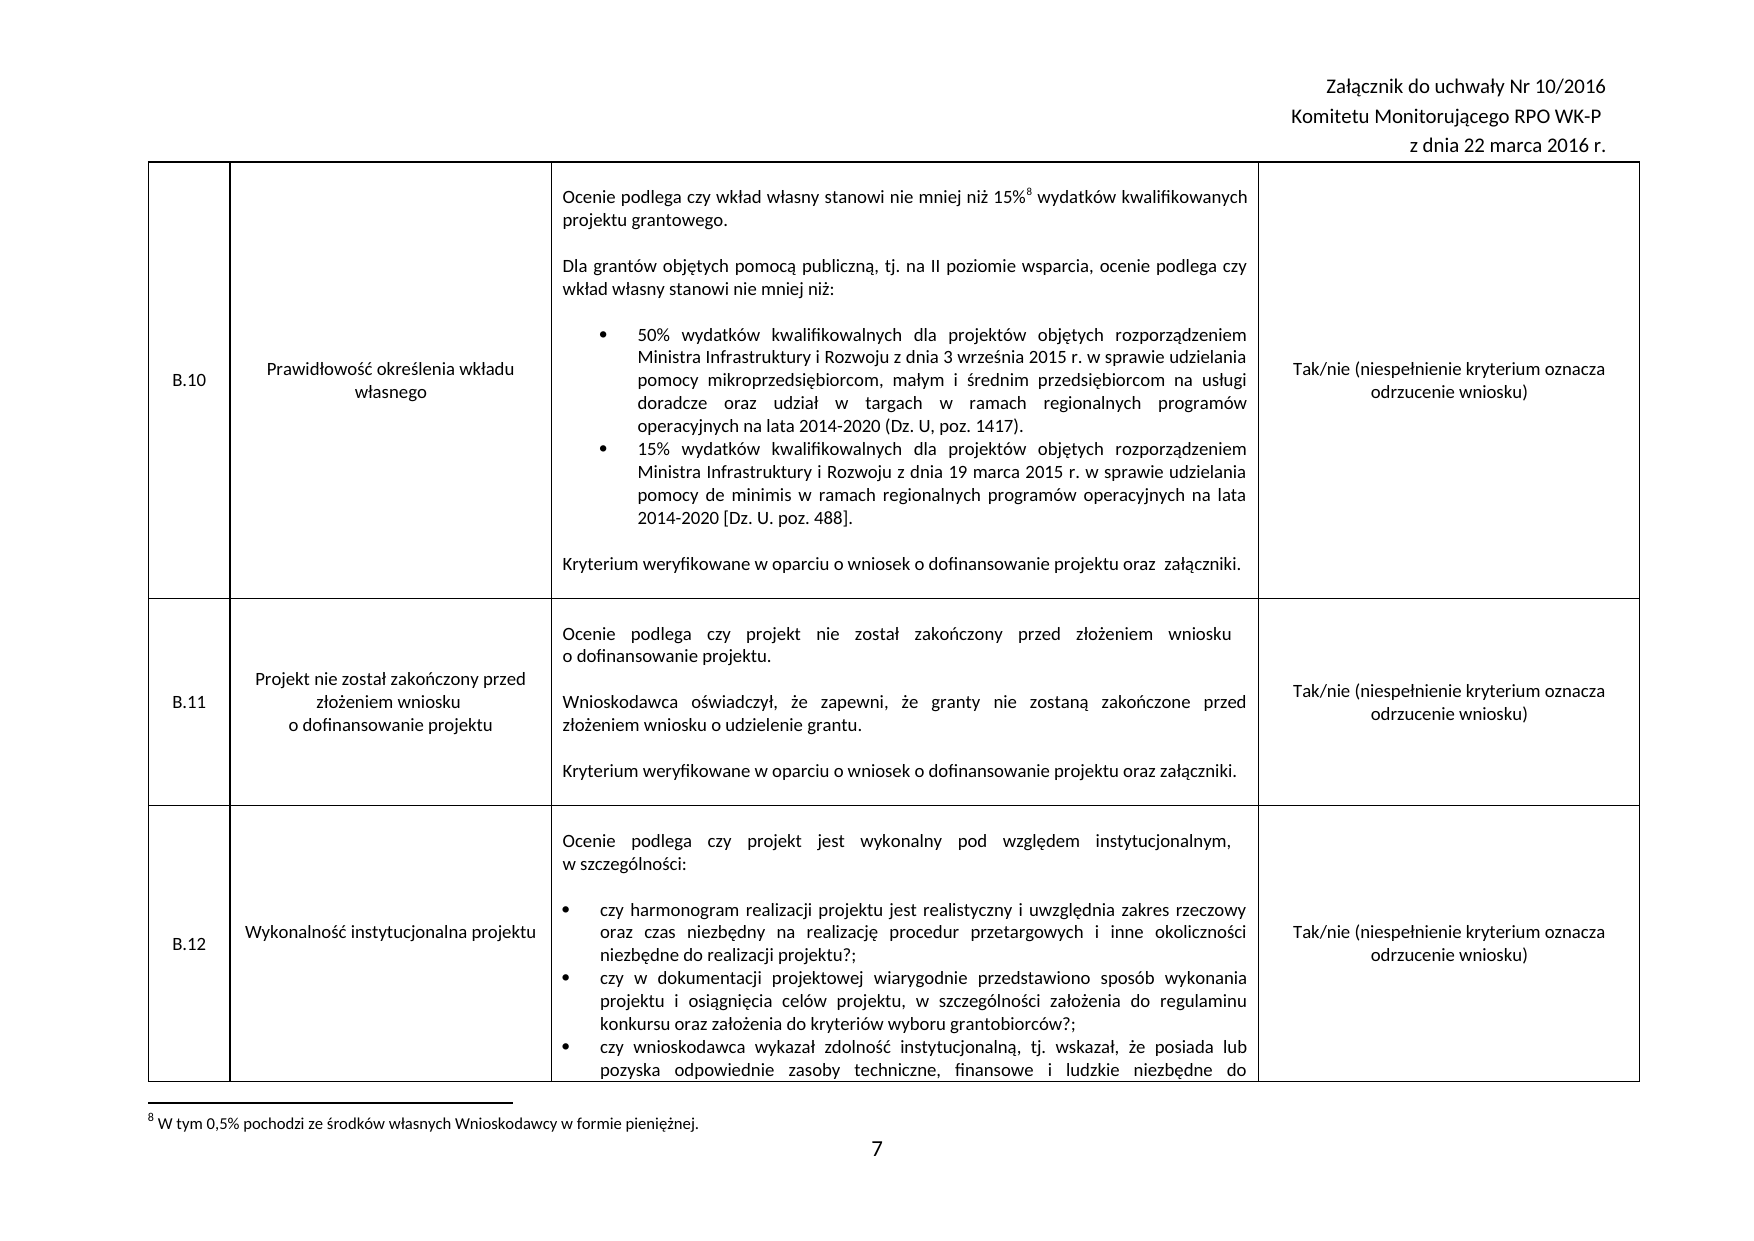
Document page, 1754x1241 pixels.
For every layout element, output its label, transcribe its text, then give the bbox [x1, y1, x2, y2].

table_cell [1259, 806, 1639, 1081]
table_cell B.10 [149, 163, 229, 598]
table_cell Prawidłowość określenia wkładu własnego [231, 163, 551, 598]
table_cell Ocenie podlega czy wkład własny stanowi nie mniej niż 15% wydatków kwalifikowanych projektu grantowego. Dla grantów objętych pomocą publiczną, tj. na II poziomie wsparcia, ocenie podlega czy wkład własny stanowi nie mniej niż: 50% wydatków kwalifikowalnych dla projektów objętych rozporządzeniem Ministra Infrastruktury i Rozwoju z dnia 3 września 2015 r. w sprawie udzielania pomocy mikroprzedsiębiorcom, małym i średnim przedsiębiorcom na usługi doradcze oraz udział w targach w ramach regionalnych programów operacyjnych na lata 2014-2020 (Dz. U, poz. 1417). 15% wydatków kwalifikowalnych dla projektów objętych rozporządzeniem Ministra Infrastruktury i Rozwoju z dnia 19 marca 2015 r. w sprawie udzielania pomocy de minimis w ramach regionalnych programów operacyjnych na lata 2014-2020 [Dz. U. poz. 488]. Kryterium weryfikowane w oparciu o wniosek o dofinansowanie projektu oraz załączniki. [552, 163, 1258, 598]
table_cell Tak/nie (niespełnienie kryterium oznacza odrzucenie wniosku) [1259, 599, 1639, 805]
table_cell B.11 [149, 599, 229, 805]
table_cell Ocenie podlega czy projekt nie został zakończony przed złożeniem wniosku o dofinansowanie projektu. Wnioskodawca oświadczył, że zapewni, że granty nie zostaną zakończone przed złożeniem wniosku o udzielenie grantu. Kryterium weryfikowane w oparciu o wniosek o dofinansowanie projektu oraz załączniki. [552, 599, 1258, 805]
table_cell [552, 806, 1258, 1081]
table_cell B.12 [149, 806, 229, 1081]
table_cell Projekt nie został zakończony przed złożeniem wniosku o dofinansowanie projektu [231, 599, 551, 805]
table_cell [231, 806, 551, 1081]
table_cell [1259, 163, 1639, 598]
